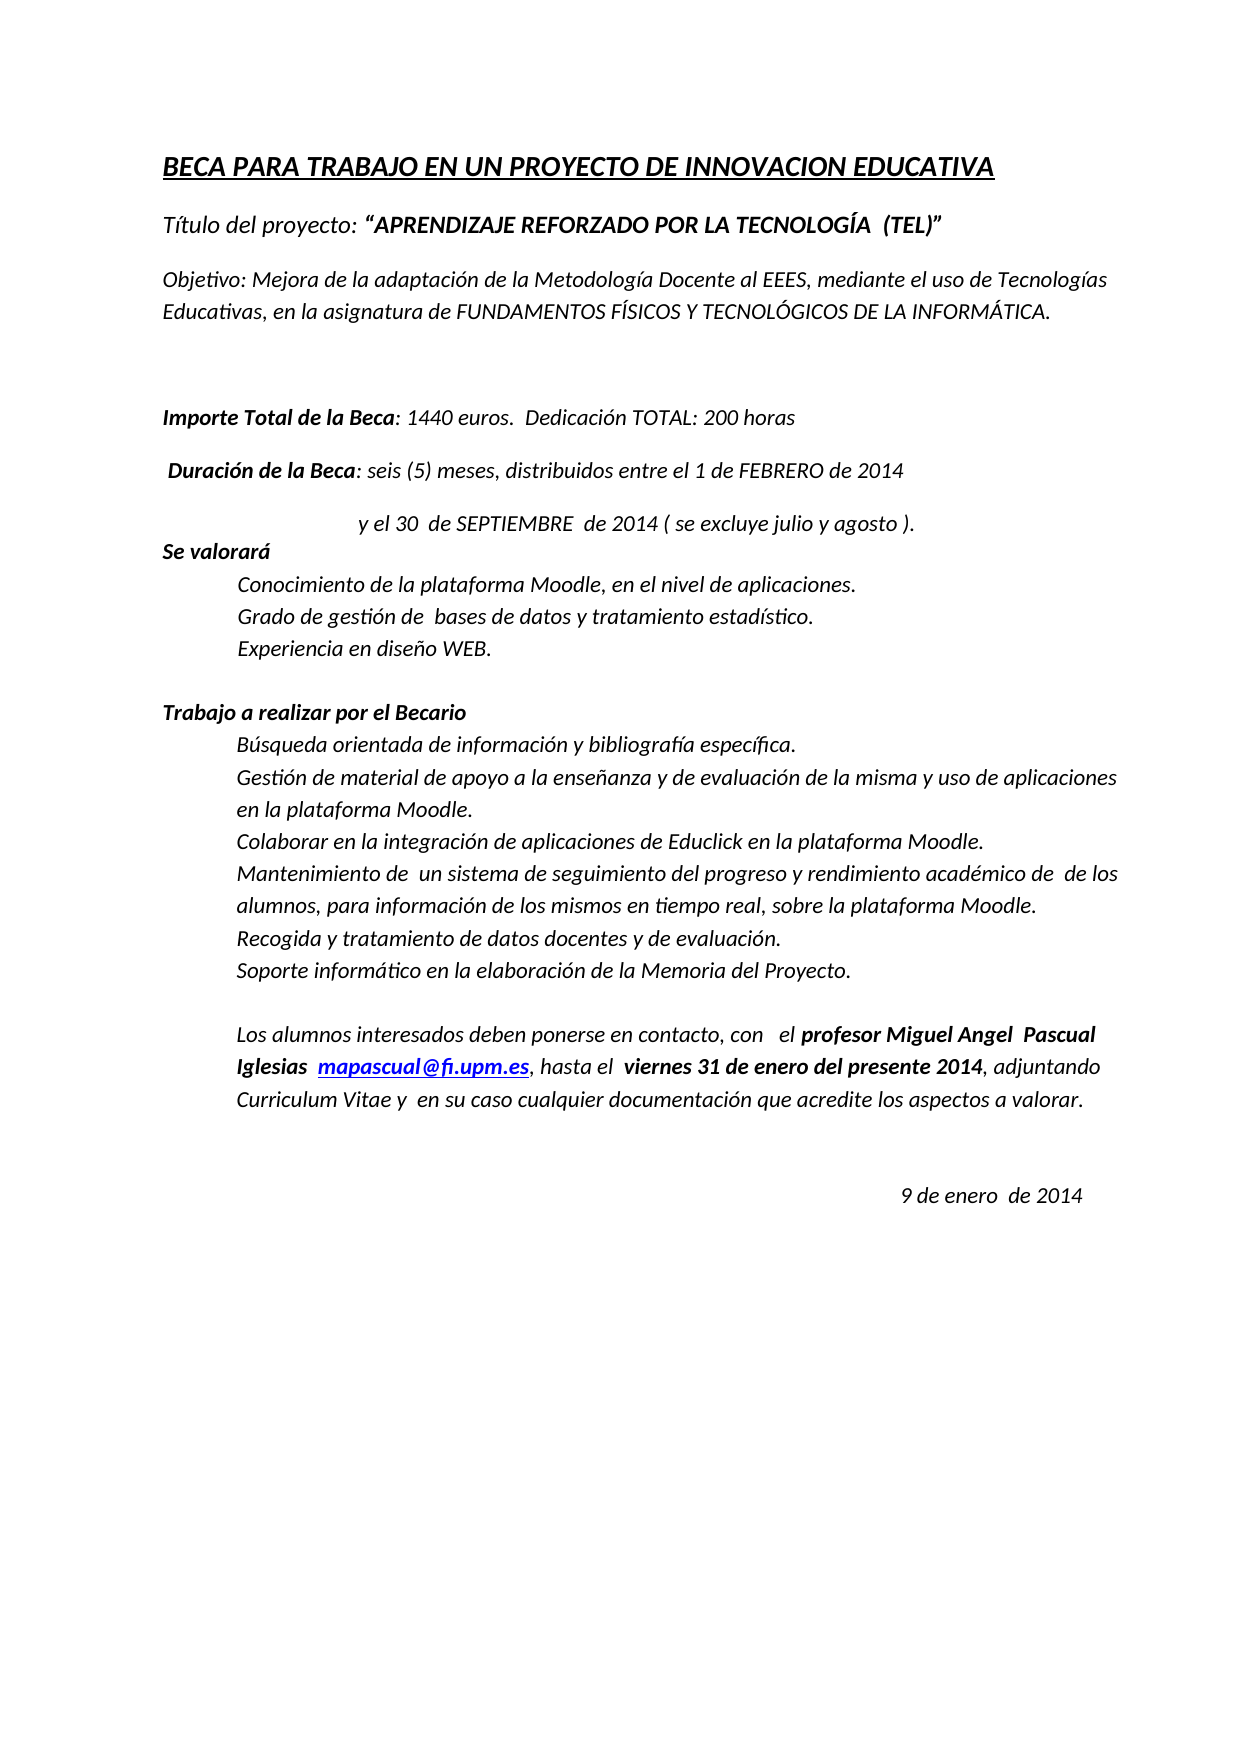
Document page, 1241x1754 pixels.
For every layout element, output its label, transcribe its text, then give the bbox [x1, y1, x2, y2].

list 9 de enero de 2014 [236, 1181, 1137, 1209]
text y el 30 de SEPTIEMBRE de 2014 ( se excluye julio y agosto ). [162, 509, 1137, 537]
text BECA PARA TRABAJO EN UN PROYECTO DE INNOVACION EDUCATIVA [162, 148, 1137, 183]
list Trabajo a realizar por el Becario [162, 698, 1137, 726]
text Objetivo: Mejora de la adaptación de la Metodología Docente al EEES, mediante el uso de Tecnologías Educativas, en la asignatura de FUNDAMENTOS FÍSICOS Y TECNOLÓGICOS DE LA INFORMÁTICA. [162, 265, 1137, 325]
text Duración de la Beca: seis (5) meses, distribuidos entre el 1 de FEBRERO de 2014 [162, 456, 1137, 484]
list Búsqueda orientada de información y bibliografía específica. [236, 731, 1137, 759]
list Conocimiento de la plataforma Moodle, en el nivel de aplicaciones. [237, 570, 1137, 598]
list Soporte informático en la elaboración de la Memoria del Proyecto. [236, 956, 1137, 984]
list Experiencia en diseño WEB. [237, 634, 1137, 662]
text Título del proyecto: “APRENDIZAJE REFORZADO POR LA TECNOLOGÍA (TEL)” [162, 209, 1137, 240]
list Mantenimiento de un sistema de seguimiento del progreso y rendimiento académico de de los alumnos, para información de los mismos en tiempo real, sobre la plataforma Moodle. [236, 859, 1137, 919]
list Grado de gestión de bases de datos y tratamiento estadístico. [237, 602, 1137, 630]
list Colaborar en la integración de aplicaciones de Educlick en la plataforma Moodle. [236, 827, 1137, 855]
list Recogida y tratamiento de datos docentes y de evaluación. [236, 924, 1137, 952]
text Importe Total de la Beca: 1440 euros. Dedicación TOTAL: 200 horas [162, 403, 1137, 431]
list Los alumnos interesados deben ponerse en contacto, con el profesor Miguel Angel Pascual Iglesias mapascual@fi.upm.es, hasta el viernes 31 de enero del presente 2014, adjuntando Curriculum Vitae y en su caso cualquier documentación que acredite los aspectos a valorar. [236, 1020, 1137, 1145]
list Gestión de material de apoyo a la enseñanza y de evaluación de la misma y uso de aplicaciones en la plataforma Moodle. [236, 763, 1137, 823]
list Se valorará [162, 537, 1137, 566]
